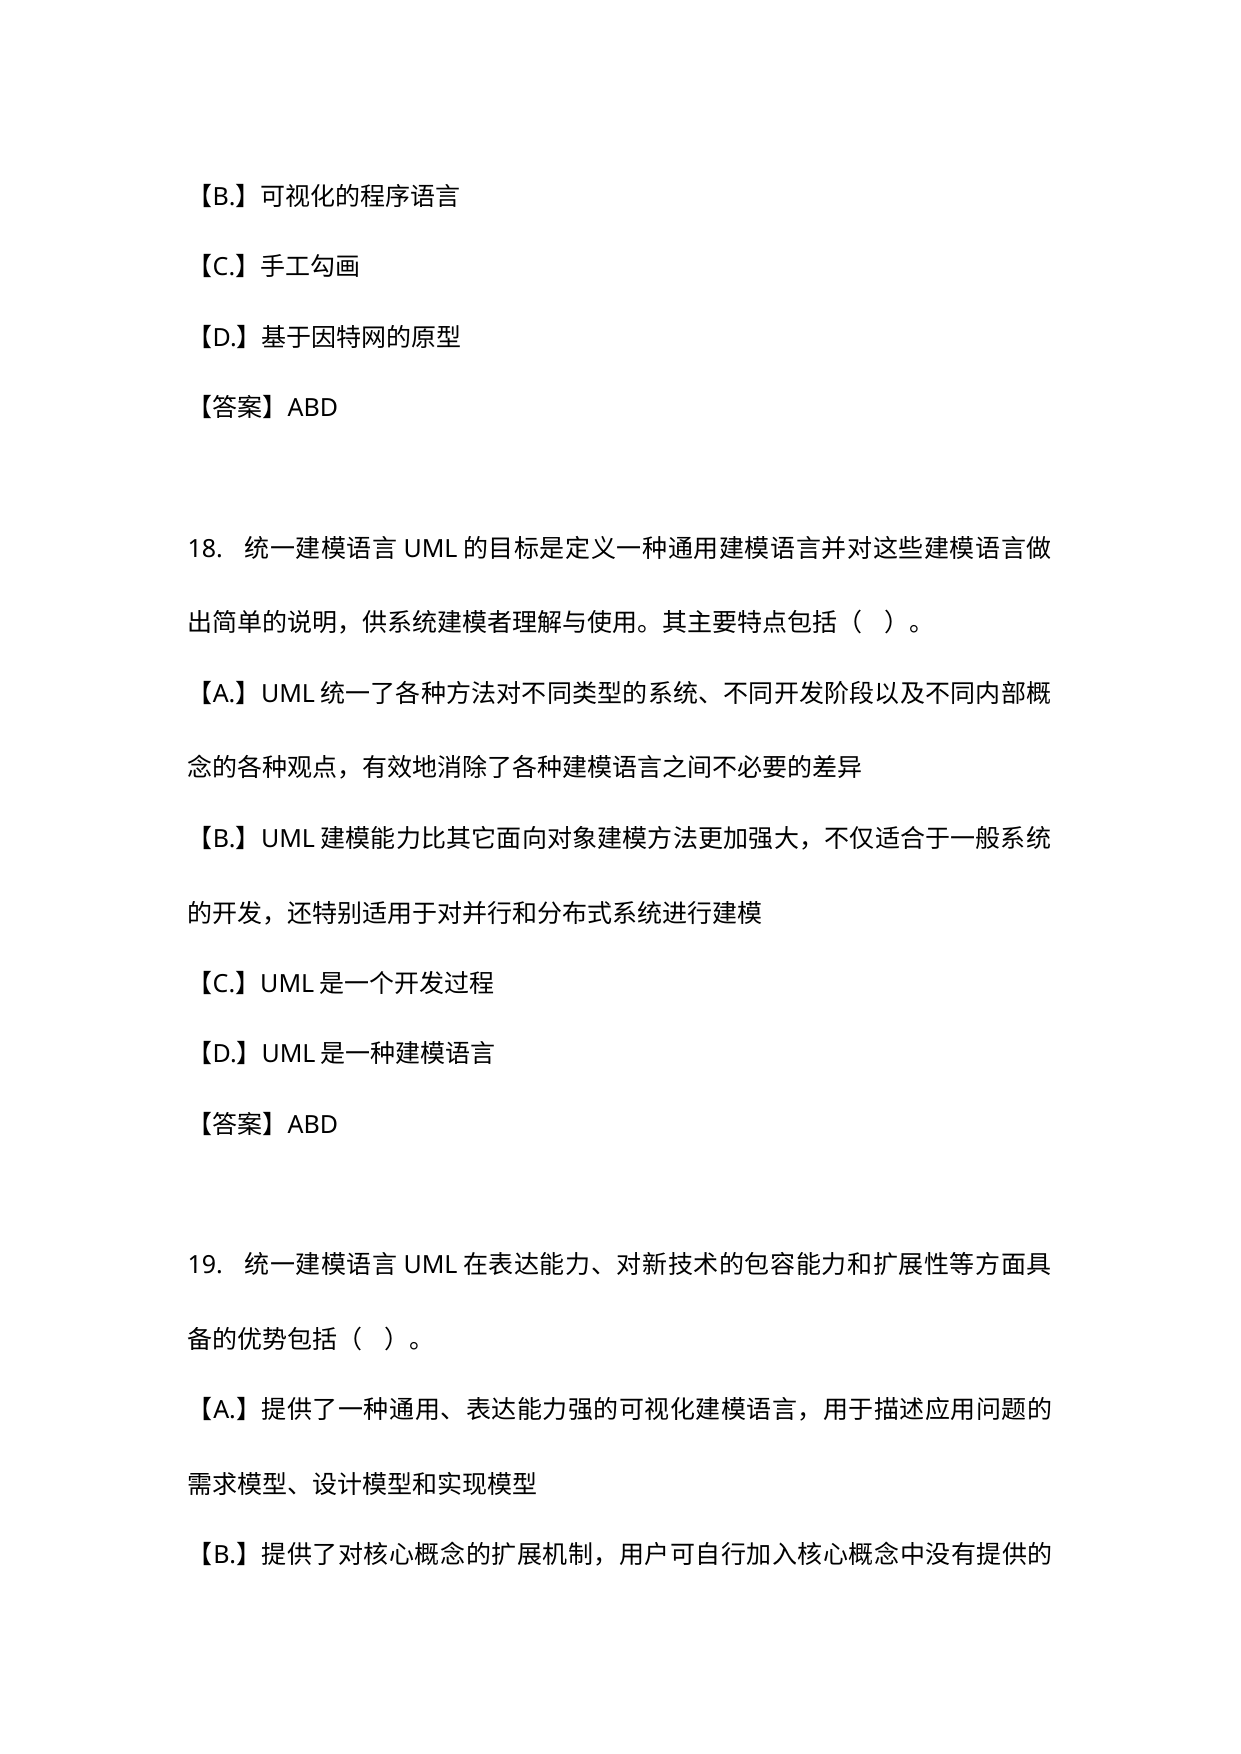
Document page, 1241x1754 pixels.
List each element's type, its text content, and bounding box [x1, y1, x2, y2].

text 【C.】UML是一个开发过程 [187, 949, 1053, 1014]
text 【C.】手工勾画 [187, 232, 1053, 297]
list 统一建模语言UML的目标是定义一种通用建模语言并对这些建模语言做出简单的说明，供系统建模者理解与使用。其主要特点包括（ ）。 [187, 514, 1053, 653]
text 【A.】UML统一了各种方法对不同类型的系统、不同开发阶段以及不同内部概念的各种观点，有效地消除了各种建模语言之间不必要的差异 [187, 659, 1053, 798]
text 【B.】UML建模能力比其它面向对象建模方法更加强大，不仅适合于一般系统的开发，还特别适用于对并行和分布式系统进行建模 [187, 804, 1053, 944]
text 【答案】ABD [187, 373, 1053, 438]
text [187, 1521, 1053, 1586]
text 【答案】ABD [187, 1090, 1053, 1155]
text 【D.】基于因特网的原型 [187, 303, 1053, 368]
list 统一建模语言UML在表达能力、对新技术的包容能力和扩展性等方面具备的优势包括（ ）。 [187, 1230, 1053, 1370]
text 【A.】提供了一种通用、表达能力强的可视化建模语言，用于描述应用问题的需求模型、设计模型和实现模型 [187, 1376, 1053, 1515]
text 【D.】UML是一种建模语言 [187, 1019, 1053, 1084]
text 【B.】可视化的程序语言 [187, 162, 1053, 227]
